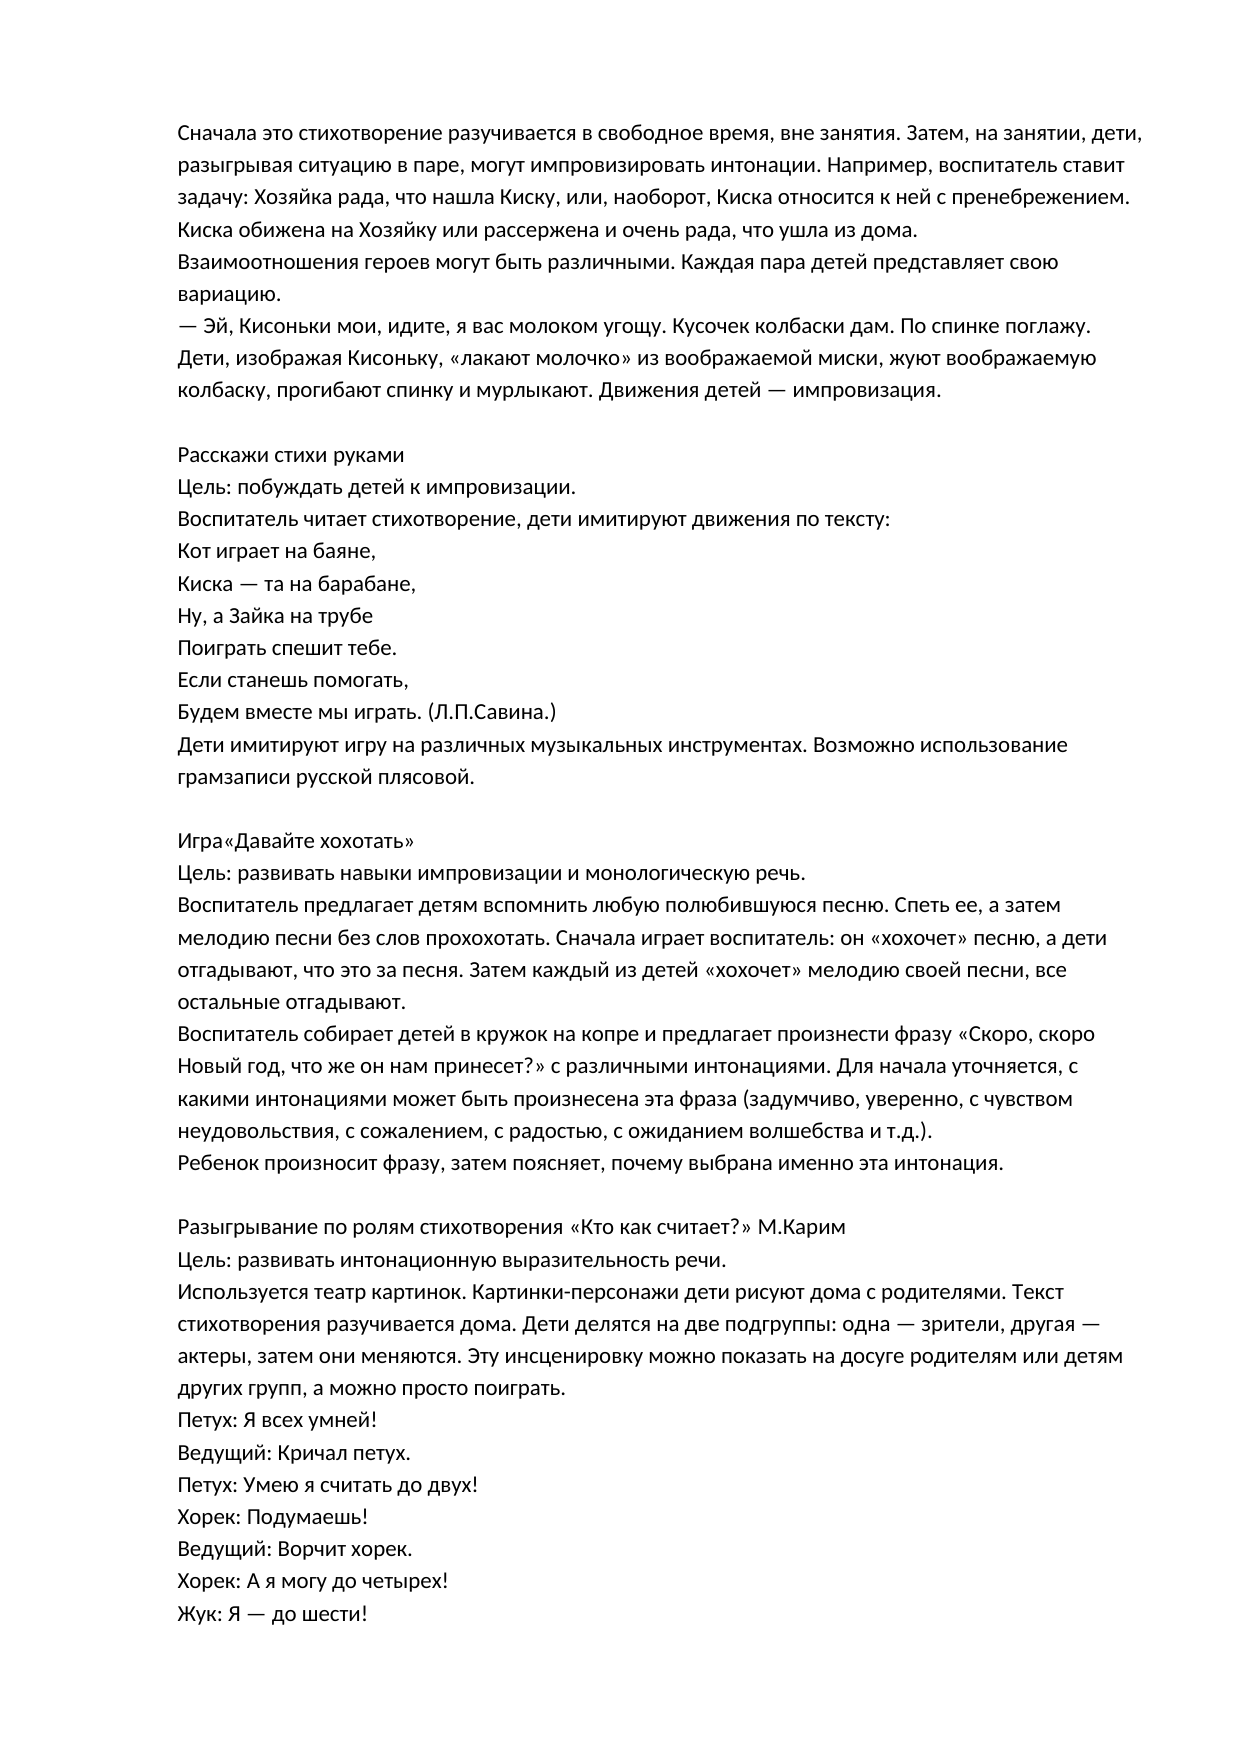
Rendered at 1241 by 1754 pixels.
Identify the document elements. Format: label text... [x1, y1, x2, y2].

text — Эй, Кисоньки мои, идите, я вас молоком угощу. Кусочек колбаски дам. По спинке поглажу. [177, 311, 1152, 339]
text Разыгрывание по ролям стихотворения «Кто как считает?» М.Карим [177, 1212, 1152, 1241]
text Если станешь помогать, [177, 665, 1152, 693]
text Игра«Давайте хохотать» [177, 826, 1152, 854]
text Кот играет на баяне, [177, 537, 1152, 564]
text Ребенок произносит фразу, затем поясняет, почему выбрана именно эта интонация. [177, 1148, 1152, 1176]
text Цель: развивать интонационную выразительность речи. [177, 1245, 1152, 1273]
text Дети имитируют игру на различных музыкальных инструментах. Возможно использование грамзаписи русской плясовой. [177, 730, 1152, 790]
text Петух: Я всех умней! [177, 1406, 1152, 1434]
text Цель: развивать навыки импровизации и монологическую речь. [177, 858, 1152, 886]
text Ведущий: Кричал петух. [177, 1438, 1152, 1466]
text Дети, изображая Кисоньку, «лакают молочко» из воображаемой миски, жуют воображаемую колбаску, прогибают спинку и мурлыкают. Движения детей — импровизация. [177, 343, 1152, 404]
text Воспитатель читает стихотворение, дети имитируют движения по тексту: [177, 504, 1152, 532]
text Жук: Я — до шести! [177, 1599, 1152, 1627]
text Петух: Умею я считать до двух! [177, 1470, 1152, 1498]
text Ведущий: Ворчит хорек. [177, 1534, 1152, 1562]
text Расскажи стихи руками [177, 440, 1152, 468]
text Будем вместе мы играть. (Л.П.Савина.) [177, 697, 1152, 726]
text Поиграть спешит тебе. [177, 633, 1152, 661]
text Воспитатель предлагает детям вспомнить любую полюбившуюся песню. Спеть ее, а затем мелодию песни без слов прохохотать. Сначала играет воспитатель: он «хохочет» песню, а дети отгадывают, что это за песня. Затем каждый из детей «хохочет» мелодию своей песни, все остальные отгадывают. [177, 891, 1152, 1015]
text Сначала это стихотворение разучивается в свободное время, вне занятия. Затем, на занятии, дети, разыгрывая ситуацию в паре, могут импровизировать интонации. Например, воспитатель ставит задачу: Хозяйка рада, что нашла Киску, или, наоборот, Киска относится к ней с пренебрежением. [177, 118, 1152, 211]
text Используется театр картинок. Картинки-персонажи дети рисуют дома с родителями. Текст стихотворения разучивается дома. Дети делятся на две подгруппы: одна — зрители, другая — актеры, затем они меняются. Эту инсценировку можно показать на досуге родителям или детям других групп, а можно просто поиграть. [177, 1277, 1152, 1401]
text Киска — та на барабане, [177, 569, 1152, 597]
text Взаимоотношения героев могут быть различными. Каждая пара детей представляет свою вариацию. [177, 247, 1152, 307]
text Цель: побуждать детей к импровизации. [177, 472, 1152, 500]
text Хорек: Подумаешь! [177, 1502, 1152, 1530]
text Воспитатель собирает детей в кружок на копре и предлагает произнести фразу «Скоро, скоро Новый год, что же он нам принесет?» с различными интонациями. Для начала уточняется, с какими интонациями может быть произнесена эта фраза (задумчиво, уверенно, с чувством неудовольствия, с сожалением, с радостью, с ожиданием волшебства и т.д.). [177, 1019, 1152, 1144]
text Ну, а Зайка на трубе [177, 601, 1152, 629]
text Киска обижена на Хозяйку или рассержена и очень рада, что ушла из дома. [177, 215, 1152, 243]
text Хорек: А я могу до четырех! [177, 1567, 1152, 1594]
